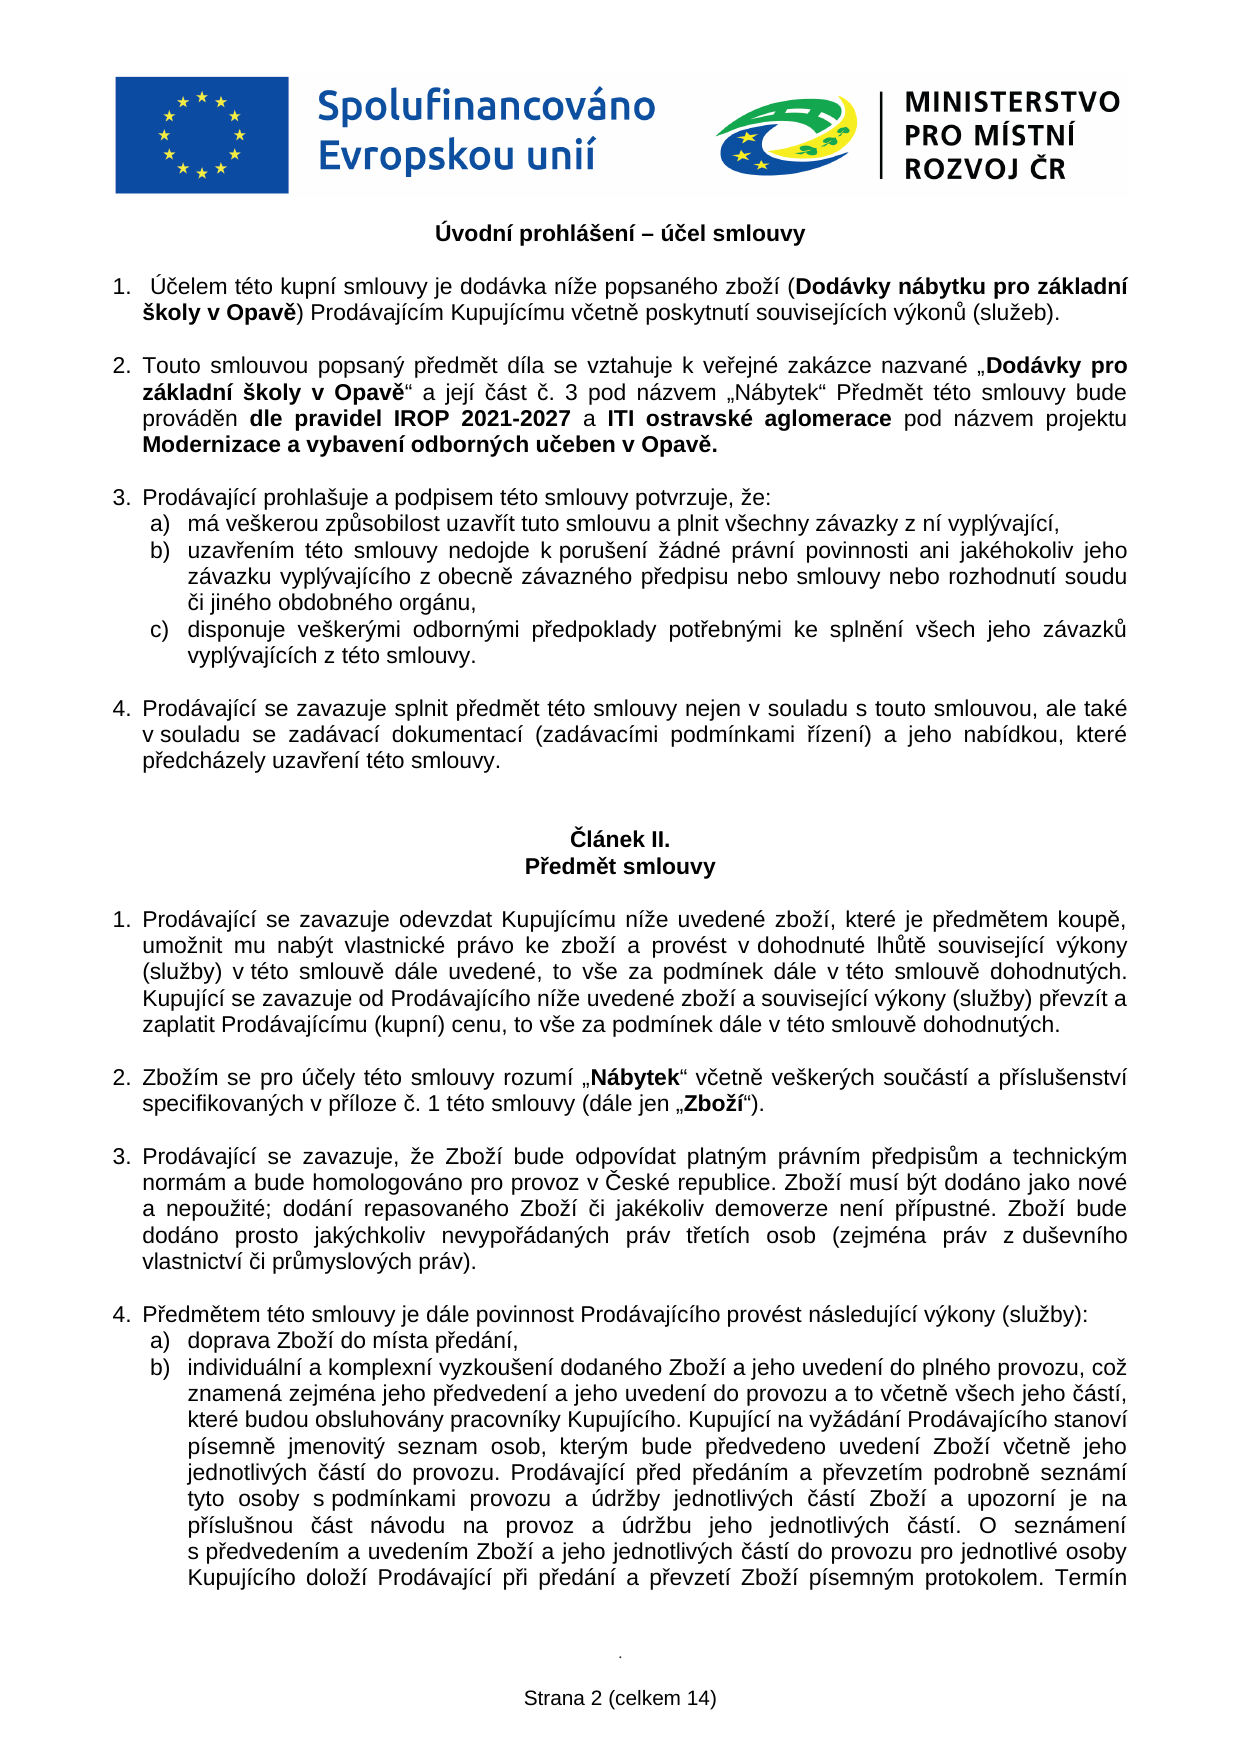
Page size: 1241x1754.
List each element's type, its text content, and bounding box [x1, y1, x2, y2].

subtitle doprava Zboží do místa předání, [150, 1327, 1128, 1353]
picture [112, 73, 1128, 197]
subtitle uzavřením této smlouvy nedojde k porušení žádné právní povinnosti ani jakéhokoliv jeho závazku vyplývajícího z obecně závazného předpisu nebo smlouvy nebo rozhodnutí soudu či jiného obdobného orgánu, [150, 537, 1128, 616]
subtitle Předmětem této smlouvy je dále povinnost Prodávajícího provést následující výkony (služby): [112, 1301, 1128, 1327]
subtitle Předmět smlouvy [112, 853, 1128, 879]
subtitle disponuje veškerými odbornými předpoklady potřebnými ke splnění všech jeho závazků vyplývajících z této smlouvy. [150, 616, 1128, 668]
subtitle Zbožím se pro účely této smlouvy rozumí „Nábytek“ včetně veškerých součástí a příslušenství specifikovaných v příloze č. 1 této smlouvy (dále jen „Zboží“). [112, 1064, 1128, 1116]
subtitle Touto smlouvou popsaný předmět díla se vztahuje k veřejné zakázce nazvané „Dodávky pro základní školy v Opavě“ a její část č. 3 pod názvem „Nábytek“ Předmět této smlouvy bude prováděn dle pravidel IROP 2021-2027 a ITI ostravské aglomerace pod názvem projektu Modernizace a vybavení odborných učeben v Opavě. [112, 352, 1128, 457]
subtitle Prodávající se zavazuje splnit předmět této smlouvy nejen v souladu s touto smlouvou, ale také v souladu se zadávací dokumentací (zadávacími podmínkami řízení) a jeho nabídkou, které předcházely uzavření této smlouvy. [112, 695, 1128, 774]
subtitle Článek II. [112, 826, 1128, 853]
subtitle Prodávající se zavazuje odevzdat Kupujícímu níže uvedené zboží, které je předmětem koupě, umožnit mu nabýt vlastnické právo ke zboží a provést v dohodnuté lhůtě související výkony (služby) v této smlouvě dále uvedené, to vše za podmínek dále v této smlouvě dohodnutých. Kupující se zavazuje od Prodávajícího níže uvedené zboží a související výkony (služby) převzít a zaplatit Prodávajícímu (kupní) cenu, to vše za podmínek dále v této smlouvě dohodnutých. [112, 906, 1128, 1037]
subtitle Prodávající prohlašuje a podpisem této smlouvy potvrzuje, že: [112, 484, 1128, 510]
subtitle Účelem této kupní smlouvy je dodávka níže popsaného zboží (Dodávky nábytku pro základní školy v Opavě) Prodávajícím Kupujícímu včetně poskytnutí souvisejících výkonů (služeb). [112, 273, 1128, 326]
subtitle Úvodní prohlášení – účel smlouvy [112, 220, 1128, 247]
subtitle Prodávající se zavazuje, že Zboží bude odpovídat platným právním předpisům a technickým normám a bude homologováno pro provoz v České republice. Zboží musí být dodáno jako nové a nepoužité; dodání repasovaného Zboží či jakékoliv demoverze není přípustné. Zboží bude dodáno prosto jakýchkoliv nevypořádaných práv třetích osob (zejména práv z duševního vlastnictví či průmyslových práv). [112, 1143, 1128, 1274]
subtitle má veškerou způsobilost uzavřít tuto smlouvu a plnit všechny závazky z ní vyplývající, [150, 510, 1128, 537]
